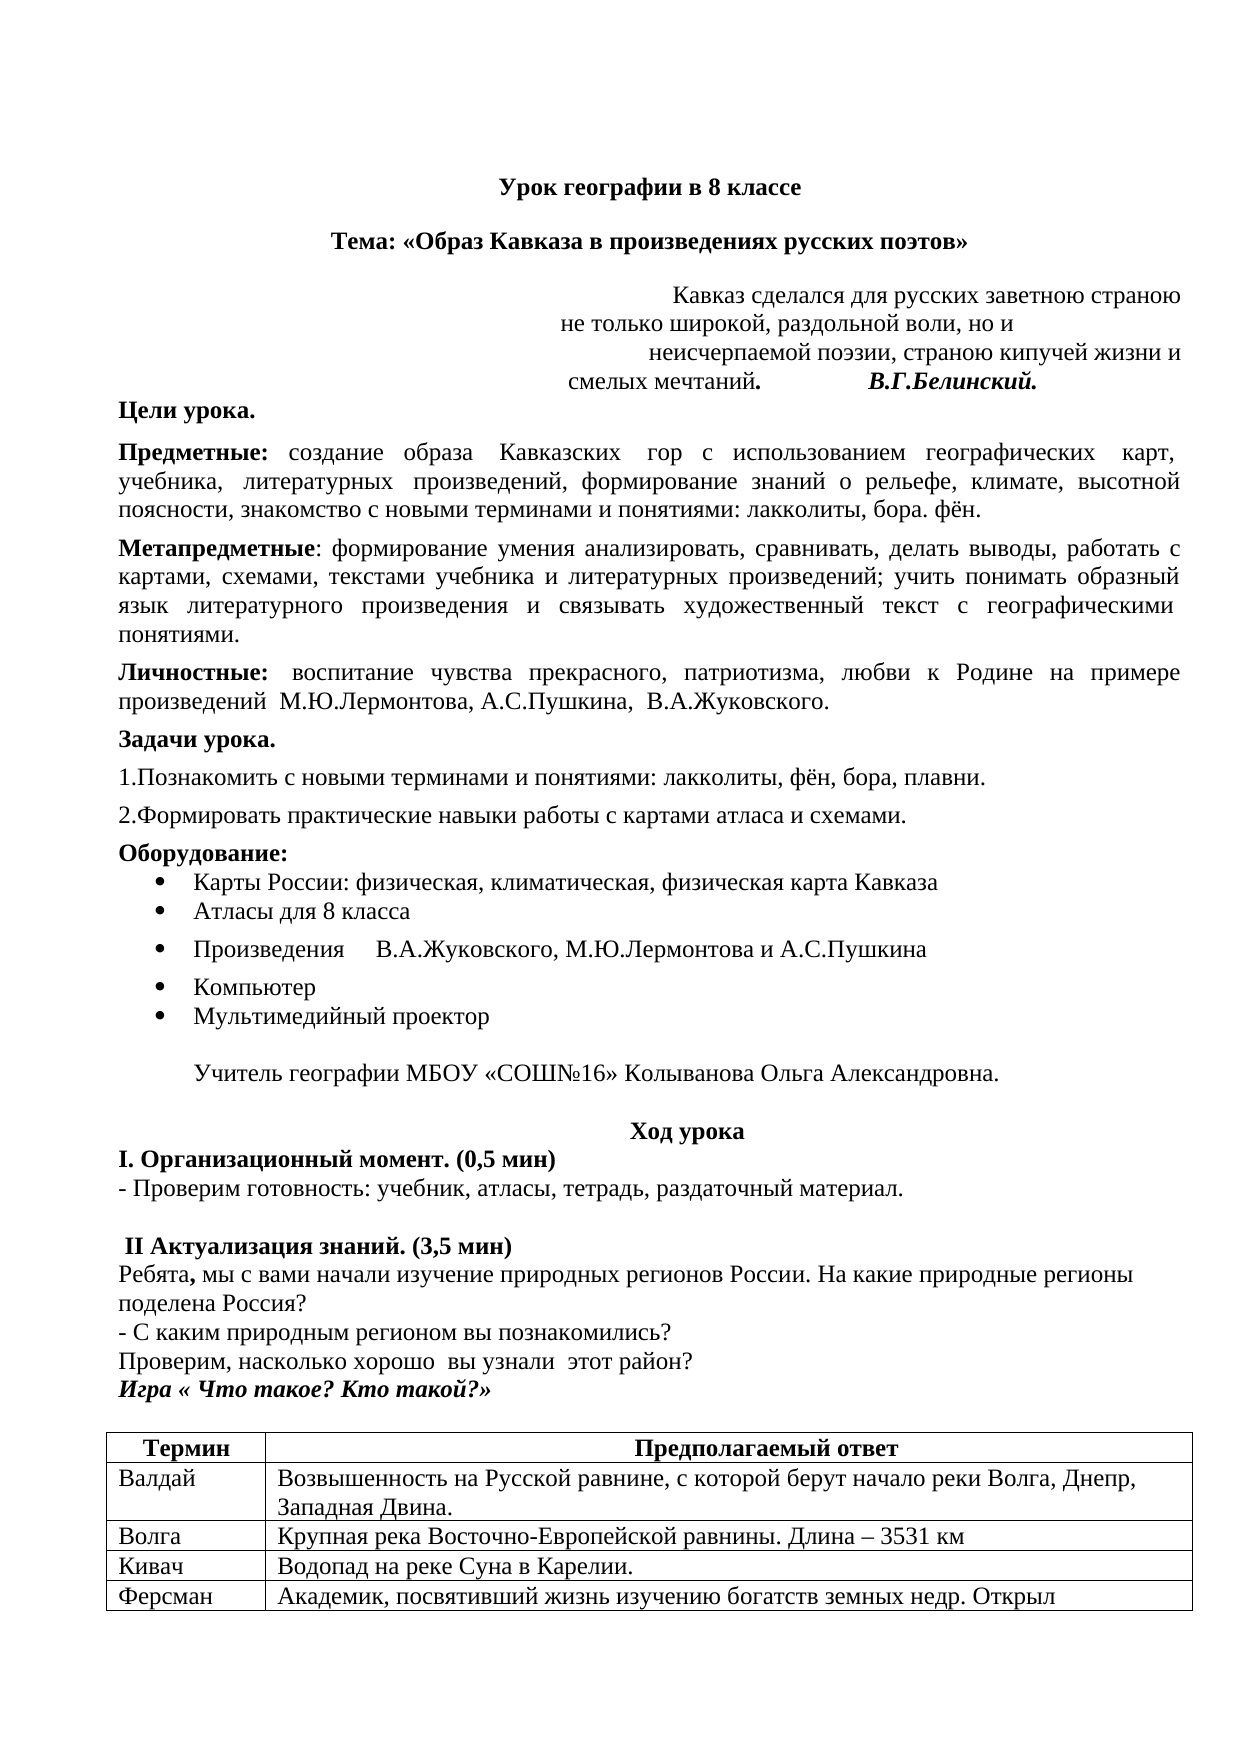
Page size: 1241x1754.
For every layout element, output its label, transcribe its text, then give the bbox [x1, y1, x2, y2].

table_cell Возвышенность на Русской равнине, с которой берут начало реки Волга, Днепр, Западная Двина. [266, 1463, 1192, 1520]
table_cell Крупная река Восточно-Европейской равнины. Длина – [266, 1521, 1192, 1550]
text Задачи урока. [118, 724, 1181, 753]
table_header Предполагаемый ответ [266, 1433, 1192, 1462]
text 1.Познакомить с новыми терминами и понятиями: лакколиты, фён, бора, плавни. [118, 762, 1181, 791]
table_header Термин [107, 1433, 265, 1462]
text Тема: «Образ Кавказа в произведениях русских поэтов» [118, 226, 1181, 254]
list Ход урока [193, 1116, 1181, 1144]
table_cell Волга [107, 1521, 265, 1550]
text I. Организационный момент. (0,5 мин) - Проверим готовность: учебник, атласы, тетрадь, раздаточный материал. II Актуализация знаний. (3,5 мин) [118, 1144, 1181, 1259]
text Игра « Что такое? Кто такой?» [118, 1374, 1181, 1403]
text Проверим, насколько хорошо вы узнали этот район? [118, 1346, 1181, 1374]
list Учитель географии МБОУ «СОШ№16» Колыванова Ольга Александровна. [193, 1058, 1181, 1087]
table_cell Водопад на реке Суна в Карелии. [266, 1551, 1192, 1580]
text - С каким природным регионом вы познакомились? [118, 1317, 1181, 1346]
list Карты России: физическая, климатическая, физическая карта Кавказа [156, 867, 1181, 896]
text смелых мечтаний. В.Г.Белинский. [118, 366, 1181, 395]
text неисчерпаемой поэзии, страною кипучей жизни и [118, 337, 1181, 366]
table_cell Ферсман А.Е. [107, 1581, 265, 1610]
list Мультимедийный проектор [156, 1001, 1181, 1029]
text 2.Формировать практические навыки работы с картами атласа и схемами. [118, 800, 1181, 829]
list Атласы для 8 класса [156, 896, 1181, 924]
text Цели урока. [118, 395, 1181, 423]
table_cell Кивач [107, 1551, 265, 1580]
text Метапредметные: формирование умения анализировать, сравнивать, делать выводы, работать с картами, схемами, текстами учебника и литературных произведений; учить понимать образный язык литературного произведения и связывать художественный текст с географическими понятиями. [118, 533, 1181, 648]
table_cell Валдай [107, 1463, 265, 1520]
text Урок географии в 8 классе [118, 172, 1181, 201]
text Оборудование: [118, 838, 1181, 867]
list Произведения В.А.Жуковского, М.Ю.Лермонтова и А.С.Пушкина [156, 934, 1181, 963]
text не только широкой, раздольной воли, но и [118, 308, 1181, 337]
list Компьютер [156, 972, 1181, 1001]
text Кавказ сделался для русских заветною страною [118, 280, 1181, 308]
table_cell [266, 1581, 1192, 1610]
text Личностные: воспитание чувства прекрасного, патриотизма, любви к Родине на примере произведений М.Ю.Лермонтова, А.С.Пушкина, В.А.Жуковского. [118, 657, 1181, 714]
text Ребята, мы с вами начали изучение природных регионов России. На какие природные регионы поделена Россия? [118, 1259, 1181, 1317]
text Предметные: создание образа Кавказских гор с использованием географических карт, учебника, литературных произведений, формирование знаний о рельефе, климате, высотной поясности, знакомство с новыми терминами и понятиями: лакколиты, бора. фён. [118, 437, 1181, 523]
